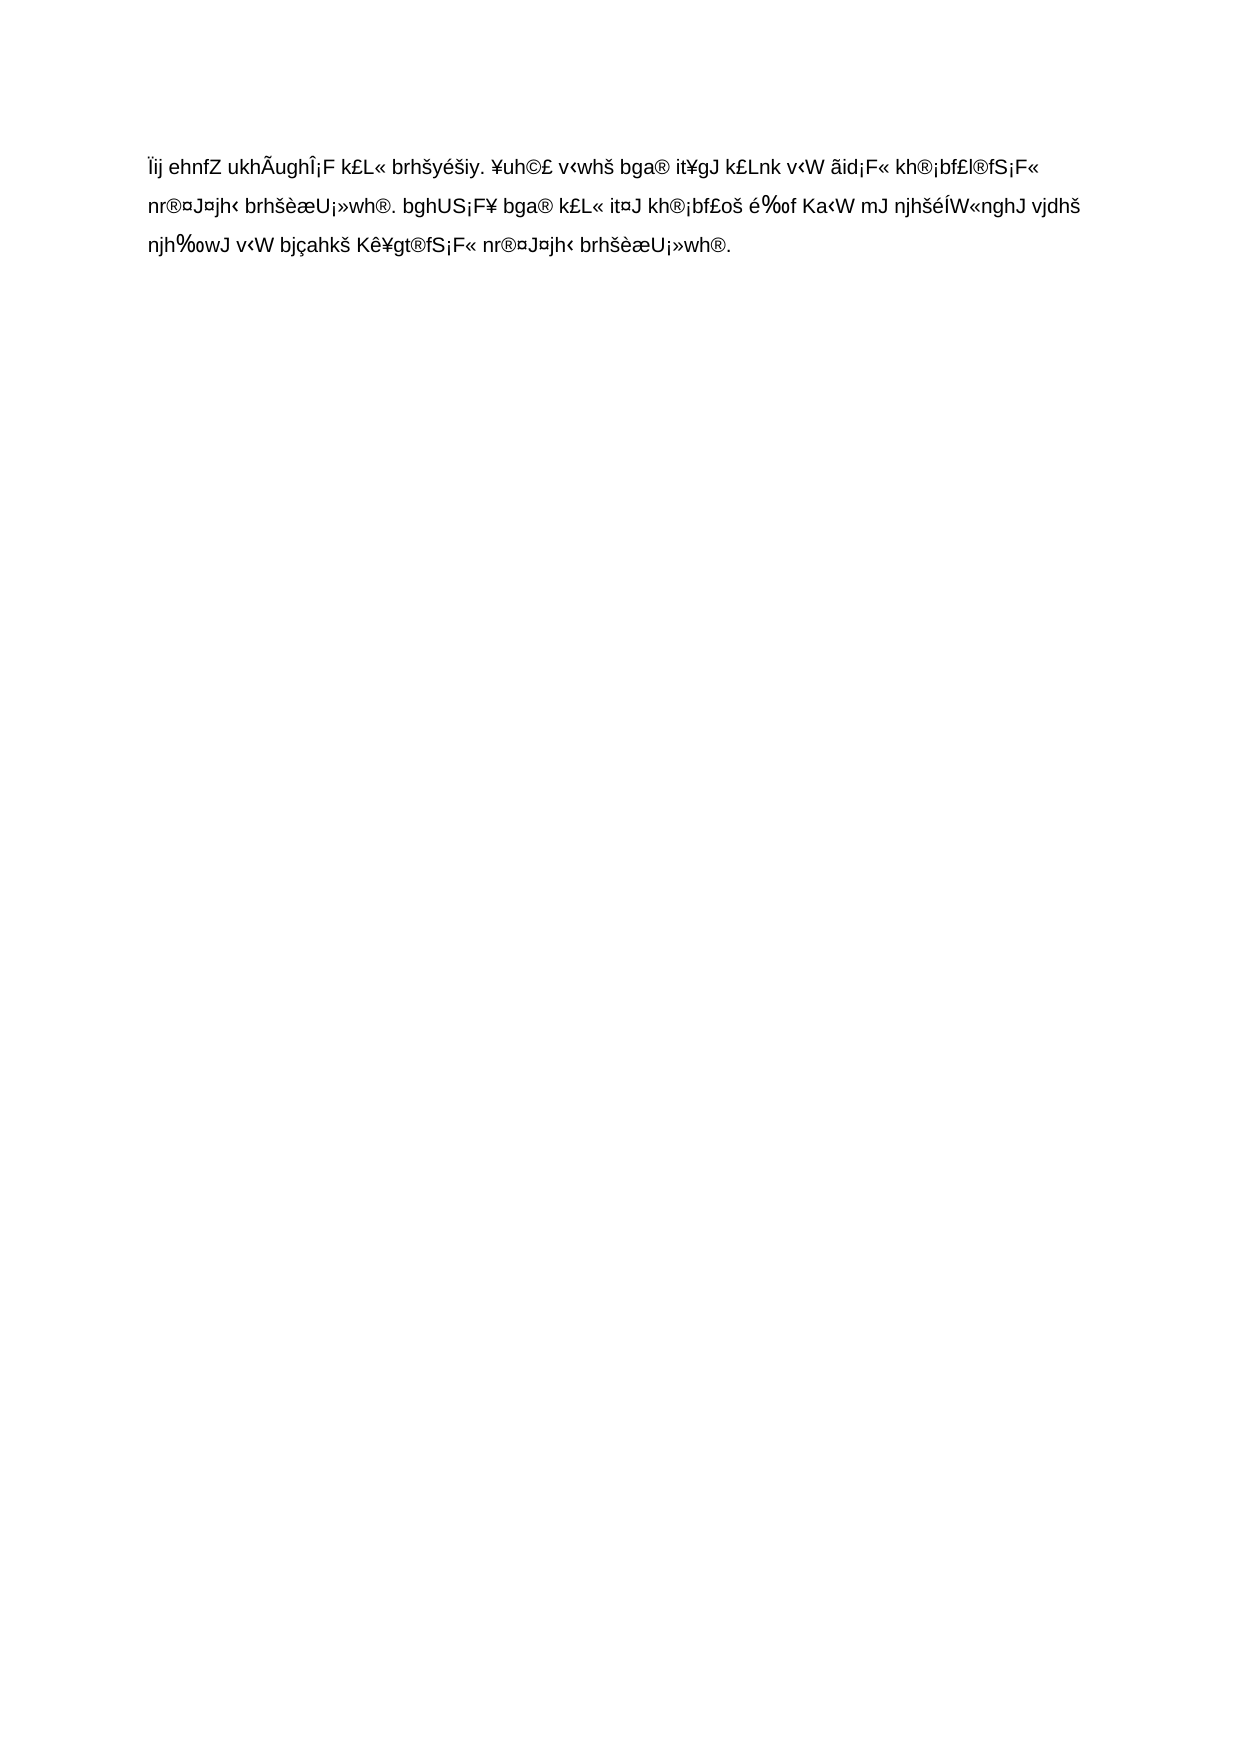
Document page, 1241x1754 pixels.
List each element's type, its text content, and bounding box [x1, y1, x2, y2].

text Ïij ehnfZ ukhÃughÎ¡F k£L« brhšyéšiy. ¥uh©£ v‹whš bga® it¥gJ k£Lnk v‹W ãid¡F« kh®¡bf£l®fS¡F« nr®¤J¤jh‹ brhšèæU¡»wh®. bghUS¡F¥ bga® k£L« it¤J kh®¡bf£oš é‰f Ka‹W mJ njhšéÍW«nghJ vjdhš njh‰wJ v‹W bjçahkš Kê¥gt®fS¡F« nr®¤J¤jh‹ brhšèæU¡»wh®. [148, 148, 1093, 260]
